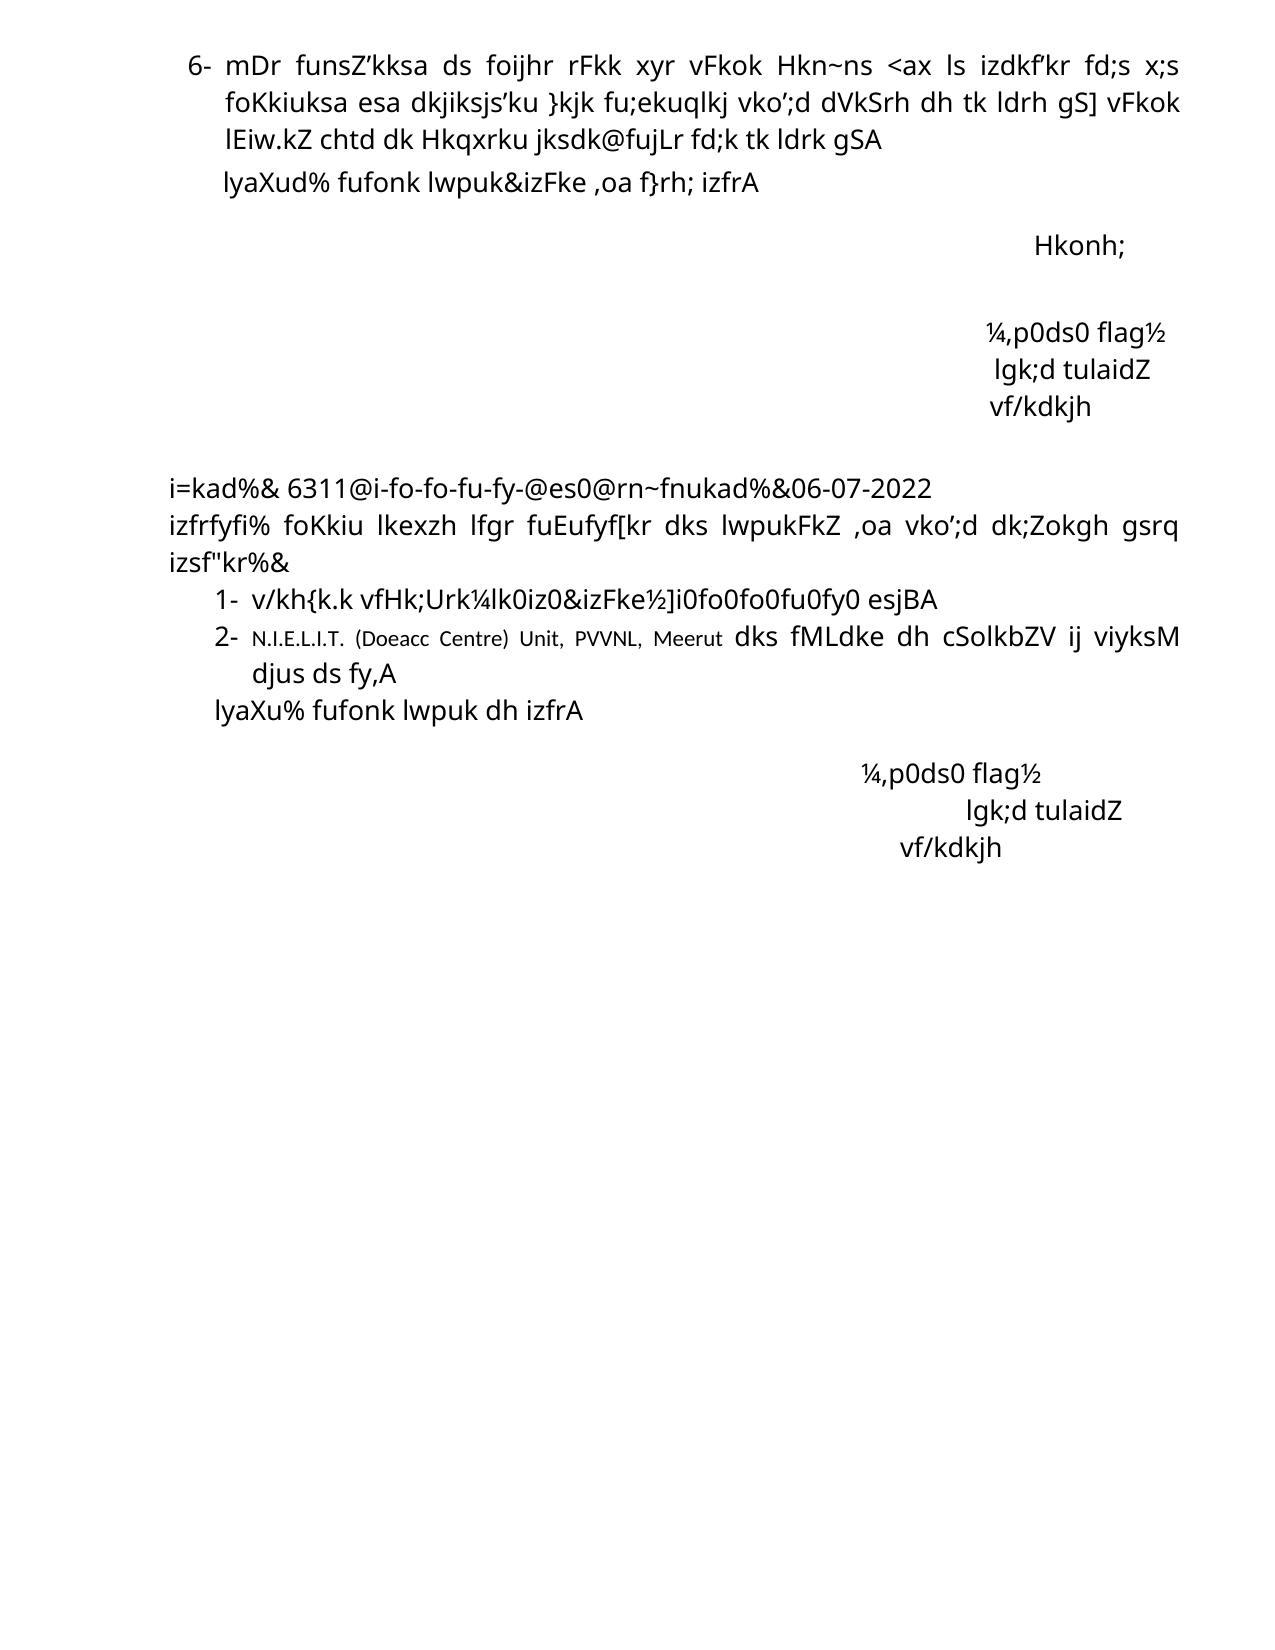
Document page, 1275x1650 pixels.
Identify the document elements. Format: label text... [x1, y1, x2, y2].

text lgk;d tulaidZ vf/kdkjh [900, 351, 1181, 424]
text ¼,p0ds0 flag½ [900, 314, 1181, 351]
list N.I.E.L.I.T. (Doeacc Centre) Unit, PVVNL, Meerut dks fMLdke dh cSolkbZV ij viyksM djus ds fy,A [214, 617, 1181, 691]
list v/kh{k.k vfHk;Urk¼lk0iz0&izFke½]i0fo0fo0fu0fy0 esjBA [214, 581, 1181, 617]
text izfrfyfi% foKkiu lkexzh lfgr fuEufyf[kr dks lwpukFkZ ,oa vko’;d dk;Zokgh gsrq izsf"kr%& [169, 507, 1181, 581]
text lyaXud% fufonk lwpuk&izFke ,oa f}rh; izfrA [187, 163, 1181, 200]
text lgk;d tulaidZ vf/kdkjh [900, 791, 1181, 865]
text lyaXu% fufonk lwpuk dh izfrA [214, 691, 1201, 728]
list mDr funsZ’kksa ds foijhr rFkk xyr vFkok Hkn~ns <ax ls izdkf’kr fd;s x;s foKkiuksa esa dkjiksjs’ku }kjk fu;ekuqlkj vko’;d dVkSrh dh tk ldrh gS] vFkok lEiw.kZ chtd dk Hkqxrku jksdk@fujLr fd;k tk ldrk gSA [187, 47, 1181, 157]
text i=kad%& 6311@i-fo-fo-fu-fy-@es0@rn~fnukad%&06-07-2022 [169, 470, 1181, 507]
text ¼,p0ds0 flag½ [150, 754, 1181, 791]
text Hkonh; [825, 226, 1181, 263]
